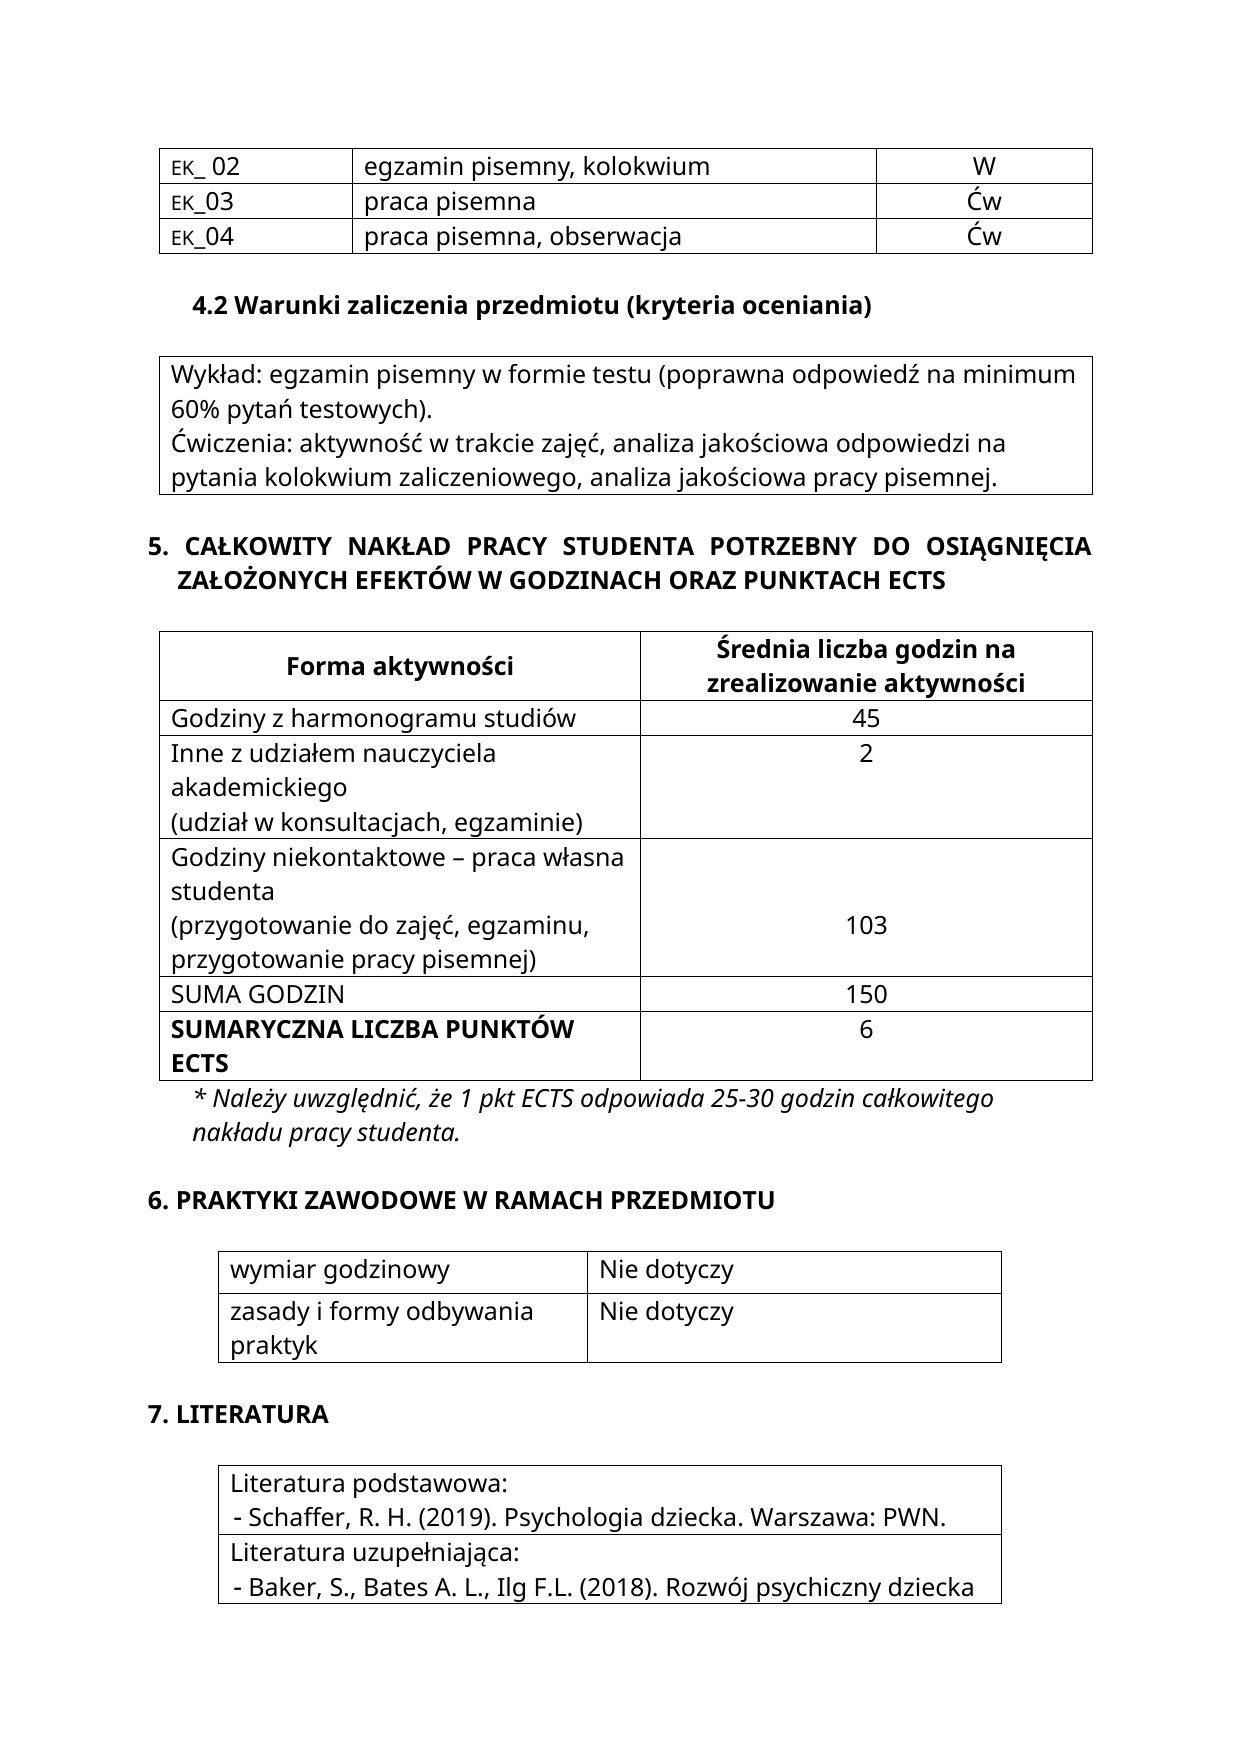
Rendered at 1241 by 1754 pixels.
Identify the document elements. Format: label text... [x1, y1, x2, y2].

table_cell 2 [641, 736, 1092, 838]
table_cell Godziny niekontaktowe – praca własna studenta (przygotowanie do zajęć, egzaminu, przygotowanie pracy pisemnej) [160, 839, 640, 976]
table_cell Ćw [877, 184, 1092, 218]
table_cell ek_ 02 [160, 149, 352, 183]
table_header Literatura podstawowa: Schaffer, R. H. (2019). Psychologia dziecka. Warszawa: PWN. [219, 1466, 1001, 1534]
table_cell praca pisemna [353, 184, 876, 218]
table_cell 6 [641, 1012, 1092, 1080]
table_cell SUMA GODZIN [160, 977, 640, 1011]
table_header Wykład: egzamin pisemny w formie testu (poprawna odpowiedź na minimum 60% pytań testowych). Ćwiczenia: aktywność w trakcie zajęć, analiza jakościowa odpowiedzi na pytania kolokwium zaliczeniowego, analiza jakościowa pracy pisemnej. [160, 357, 1092, 493]
table_header wymiar godzinowy [219, 1252, 587, 1292]
text 5. CAŁKOWITY NAKŁAD PRACY STUDENTA POTRZEBNY DO OSIĄGNIĘCIA ZAŁOŻONYCH EFEKTÓW W GODZINACH ORAZ PUNKTACH ECTS [148, 528, 1093, 597]
table_cell 150 [641, 977, 1092, 1011]
table_cell SUMARYCZNA LICZBA PUNKTÓW ECTS [160, 1012, 640, 1080]
table_cell zasady i formy odbywania praktyk [219, 1294, 587, 1362]
table_header Średnia liczba godzin na zrealizowanie aktywności [641, 632, 1092, 700]
table_cell Inne z udziałem nauczyciela akademickiego (udział w konsultacjach, egzaminie) [160, 736, 640, 838]
text 7. LITERATURA [148, 1397, 1093, 1431]
text 4.2 Warunki zaliczenia przedmiotu (kryteria oceniania) [192, 288, 1093, 322]
table_cell ek_03 [160, 184, 352, 218]
text * Należy uwzględnić, że 1 pkt ECTS odpowiada 25-30 godzin całkowitego nakładu pracy studenta. [192, 1081, 1093, 1149]
table_cell W [877, 149, 1092, 183]
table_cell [353, 149, 876, 183]
table_cell Ćw [877, 219, 1092, 253]
table_cell 45 [641, 701, 1092, 735]
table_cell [219, 1535, 1001, 1603]
table_header Nie dotyczy [588, 1252, 1001, 1292]
table_cell Nie dotyczy [588, 1294, 1001, 1362]
text 6. PRAKTYKI ZAWODOWE W RAMACH PRZEDMIOTU [148, 1183, 1093, 1217]
table_cell praca pisemna, obserwacja [353, 219, 876, 253]
table_header Forma aktywności [160, 632, 640, 700]
table_cell Godziny z harmonogramu studiów [160, 701, 640, 735]
table_cell ek_04 [160, 219, 352, 253]
table_cell 103 [641, 839, 1092, 976]
